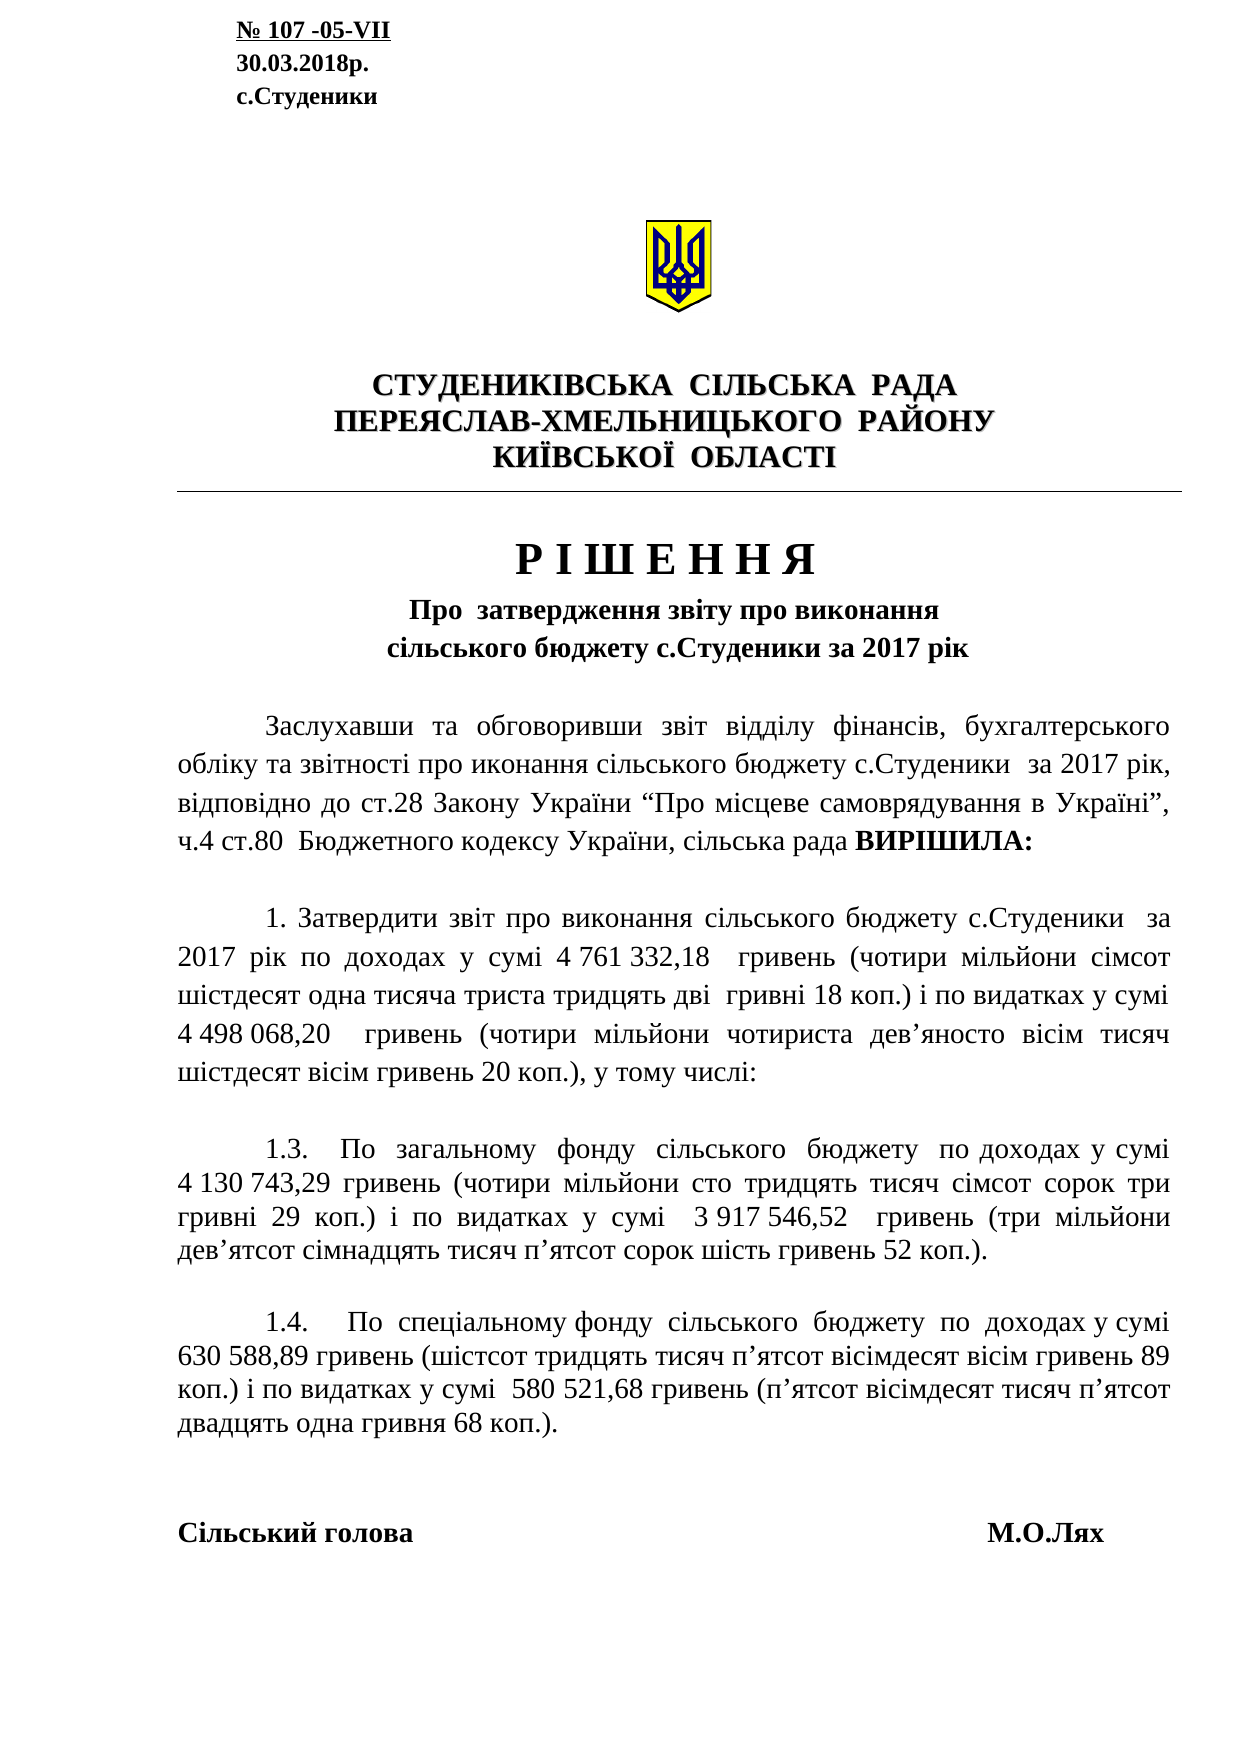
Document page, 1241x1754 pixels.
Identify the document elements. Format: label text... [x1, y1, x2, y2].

text сільського бюджету с.Студеники за 2017 рік [177, 631, 1171, 664]
text 30.03.2018р. [177, 48, 1152, 77]
text Р І Ш Е Н Н Я [177, 531, 1154, 584]
text Сільський голова М.О.Лях [177, 1516, 1152, 1549]
text КИЇВСЬКОЇ ОБЛАСТІ [177, 438, 1152, 474]
text Заслухавши та обговоривши звіт відділу фінансів, бухгалтерського обліку та звітності про иконання сільського бюджету с.Студеники за 2017 рік, відповідно до ст.28 Закону України “Про місцеве самоврядування в Україні”, ч.4 ст.80 Бюджетного кодексу України, сільська рада ВИРІШИЛА: [177, 708, 1171, 857]
text с.Студеники [177, 81, 1152, 109]
text ПЕРЕЯСЛАВ-ХМЕЛЬНИЦЬКОГО РАЙОНУ [177, 402, 1152, 438]
text № 107 -05-VII [177, 15, 1152, 43]
picture [646, 220, 712, 313]
list По спеціальному фонду сільського бюджету по доходах у сумі 630 588,89 гривень (шістсот тридцять тисяч пʼятсот вісімдесят вісім гривень 89 коп.) і по видатках у сумі 580 521,68 гривень (п’ятсот вісімдесят тисяч п’ятсот двадцять одна гривня 68 коп.). [177, 1304, 1171, 1438]
text 1. Затвердити звіт про виконання сільського бюджету с.Студеники за 2017 рік по доходах у сумі 4 761 332,18 гривень (чотири мільйони сімсот шістдесят одна тисяча триста тридцять дві гривні 18 коп.) і по видатках у сумі 4 498 068,20 гривень (чотири мільйони чотириста девʼяносто вісім тисяч шістдесят вісім гривень 20 коп.), у тому числі: [177, 900, 1171, 1088]
text Про затвердження звіту про виконання [177, 592, 1171, 626]
text СТУДЕНИКІВСЬКА СІЛЬСЬКА РАДА [177, 366, 1152, 402]
list По загальному фонду сільського бюджету по доходах у сумі 4 130 743,29 гривень (чотири мільйони сто тридцять тисяч сімсот сорок три гривні 29 коп.) і по видатках у сумі 3 917 546,52 гривень (три мільйони дев’ятсот сімнадцять тисяч п’ятсот сорок шість гривень 52 коп.). [177, 1132, 1171, 1266]
